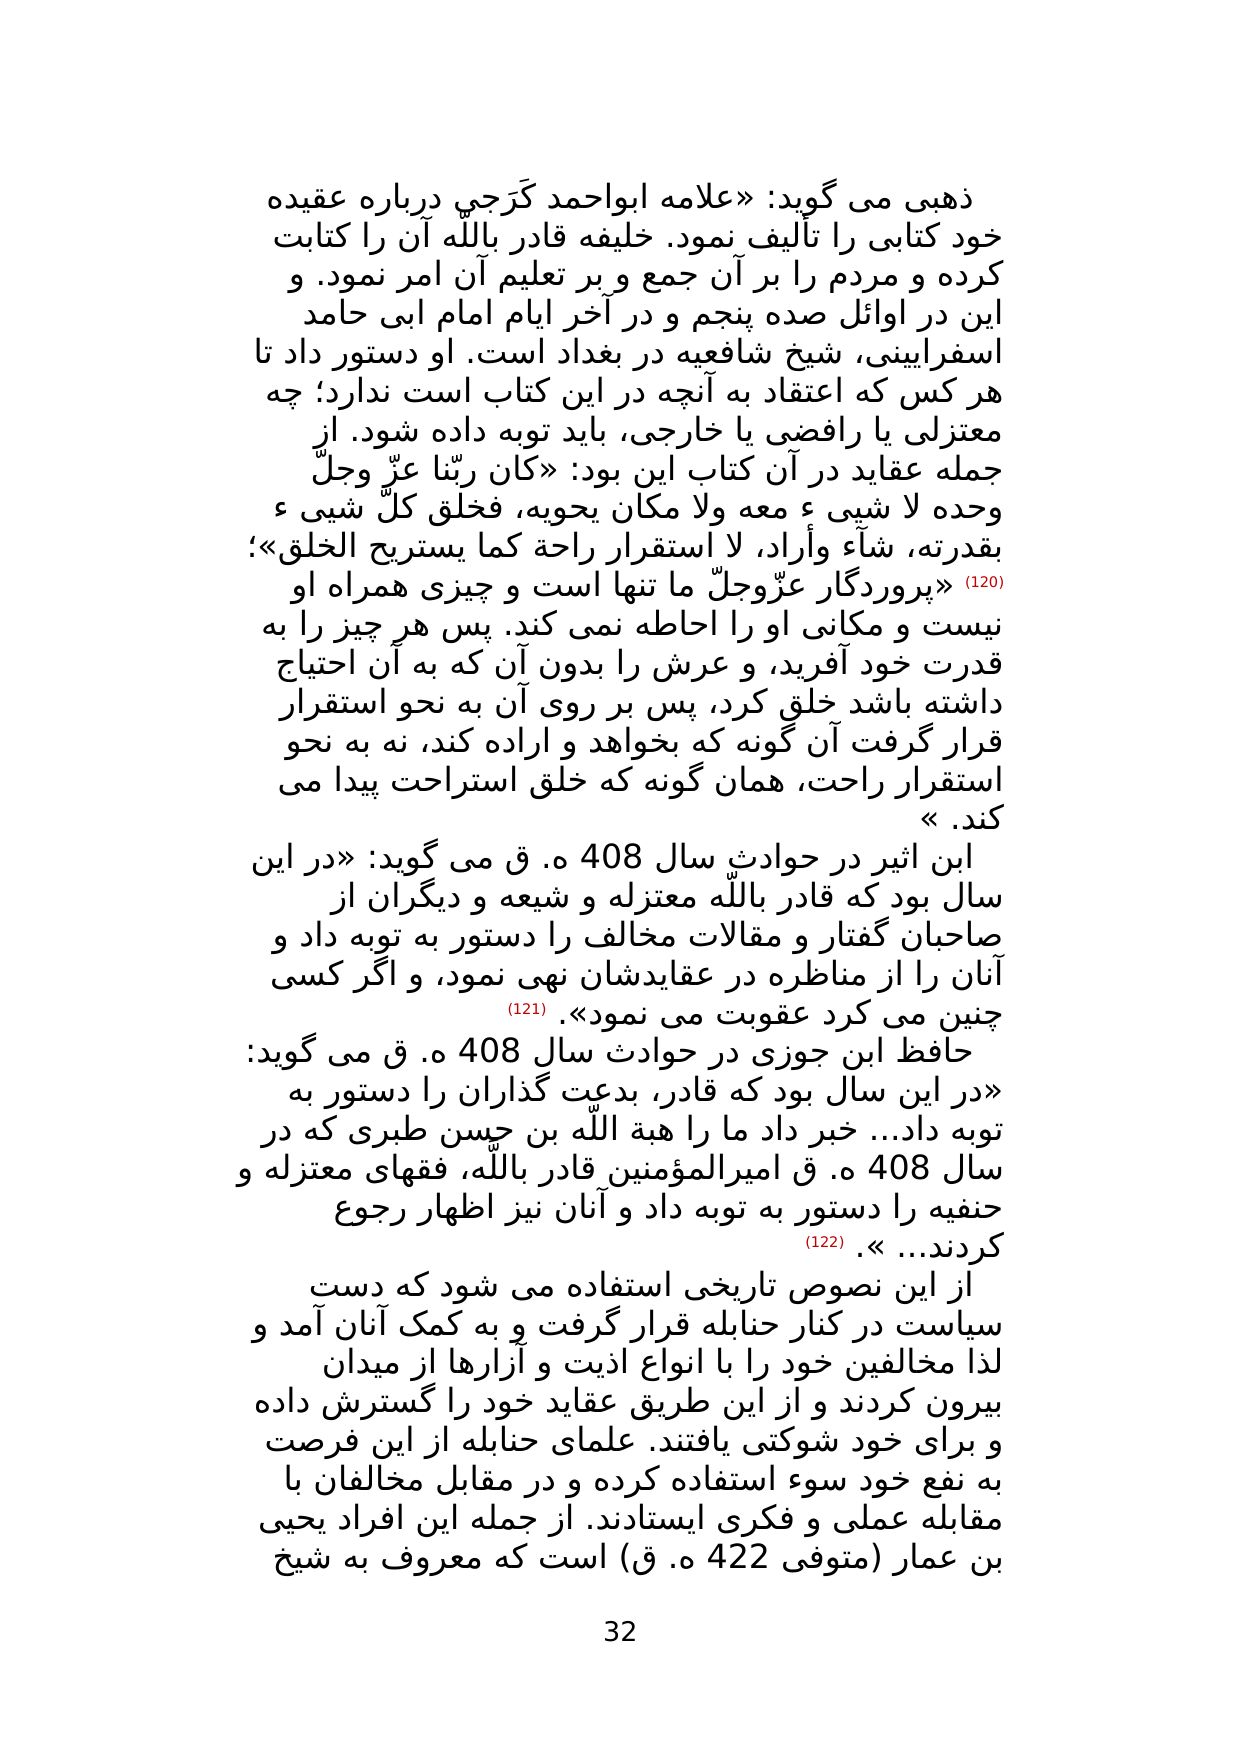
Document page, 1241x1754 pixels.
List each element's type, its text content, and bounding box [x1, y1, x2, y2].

text ذهبی می گوید: «علامه ابواحمد کَرَجی درباره عقیده خود کتابی را تألیف نمود. خلیفه قادر باللّه آن را کتابت کرده و مردم را بر آن جمع و بر تعلیم آن امر نمود. و این در اوائل صده پنجم و در آخر ایام امام ابی حامد اسفرایینی، شیخ شافعیه در بغداد است. او دستور داد تا هر کس که اعتقاد به آنچه در این کتاب است ندارد؛ چه معتزلی یا رافضی یا خارجی، باید توبه داده شود. از جمله عقاید در آن کتاب این بود: «کان ربّنا عزّ وجلّ وحده لا شیی ء معه ولا مکان یحویه، فخلق کلّ شیی ء بقدرته، شآء وأراد، لا استقرار راحة کما یستریح الخلق»؛ (120) «پروردگار عزّوجلّ ما تنها است و چیزی همراه او نیست و مکانی او را احاطه نمی کند. پس هر چیز را به قدرت خود آفرید، و عرش را بدون آن که به آن احتیاج داشته باشد خلق کرد، پس بر روی آن به نحو استقرار قرار گرفت آن گونه که بخواهد و اراده کند، نه به نحو استقرار راحت، همان گونه که خلق استراحت پیدا می کند. » [236, 177, 1004, 838]
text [236, 1265, 1004, 1576]
text حافظ ابن جوزی در حوادث سال 408 ه. ق می گوید: «در این سال بود که قادر، بدعت گذاران را دستور به توبه داد... خبر داد ما را هبة اللّه بن حسن طبری که در سال 408 ه. ق امیرالمؤمنین قادر باللَّه، فقهای معتزله و حنفیه را دستور به توبه داد و آنان نیز اظهار رجوع کردند... ». (122) [236, 1032, 1004, 1265]
text ابن اثیر در حوادث سال 408 ه. ق می گوید: «در این سال بود که قادر باللّه معتزله و شیعه و دیگران از صاحبان گفتار و مقالات مخالف را دستور به توبه داد و آنان را از مناظره در عقایدشان نهی نمود، و اگر کسی چنین می کرد عقوبت می نمود». (121) [236, 838, 1004, 1032]
